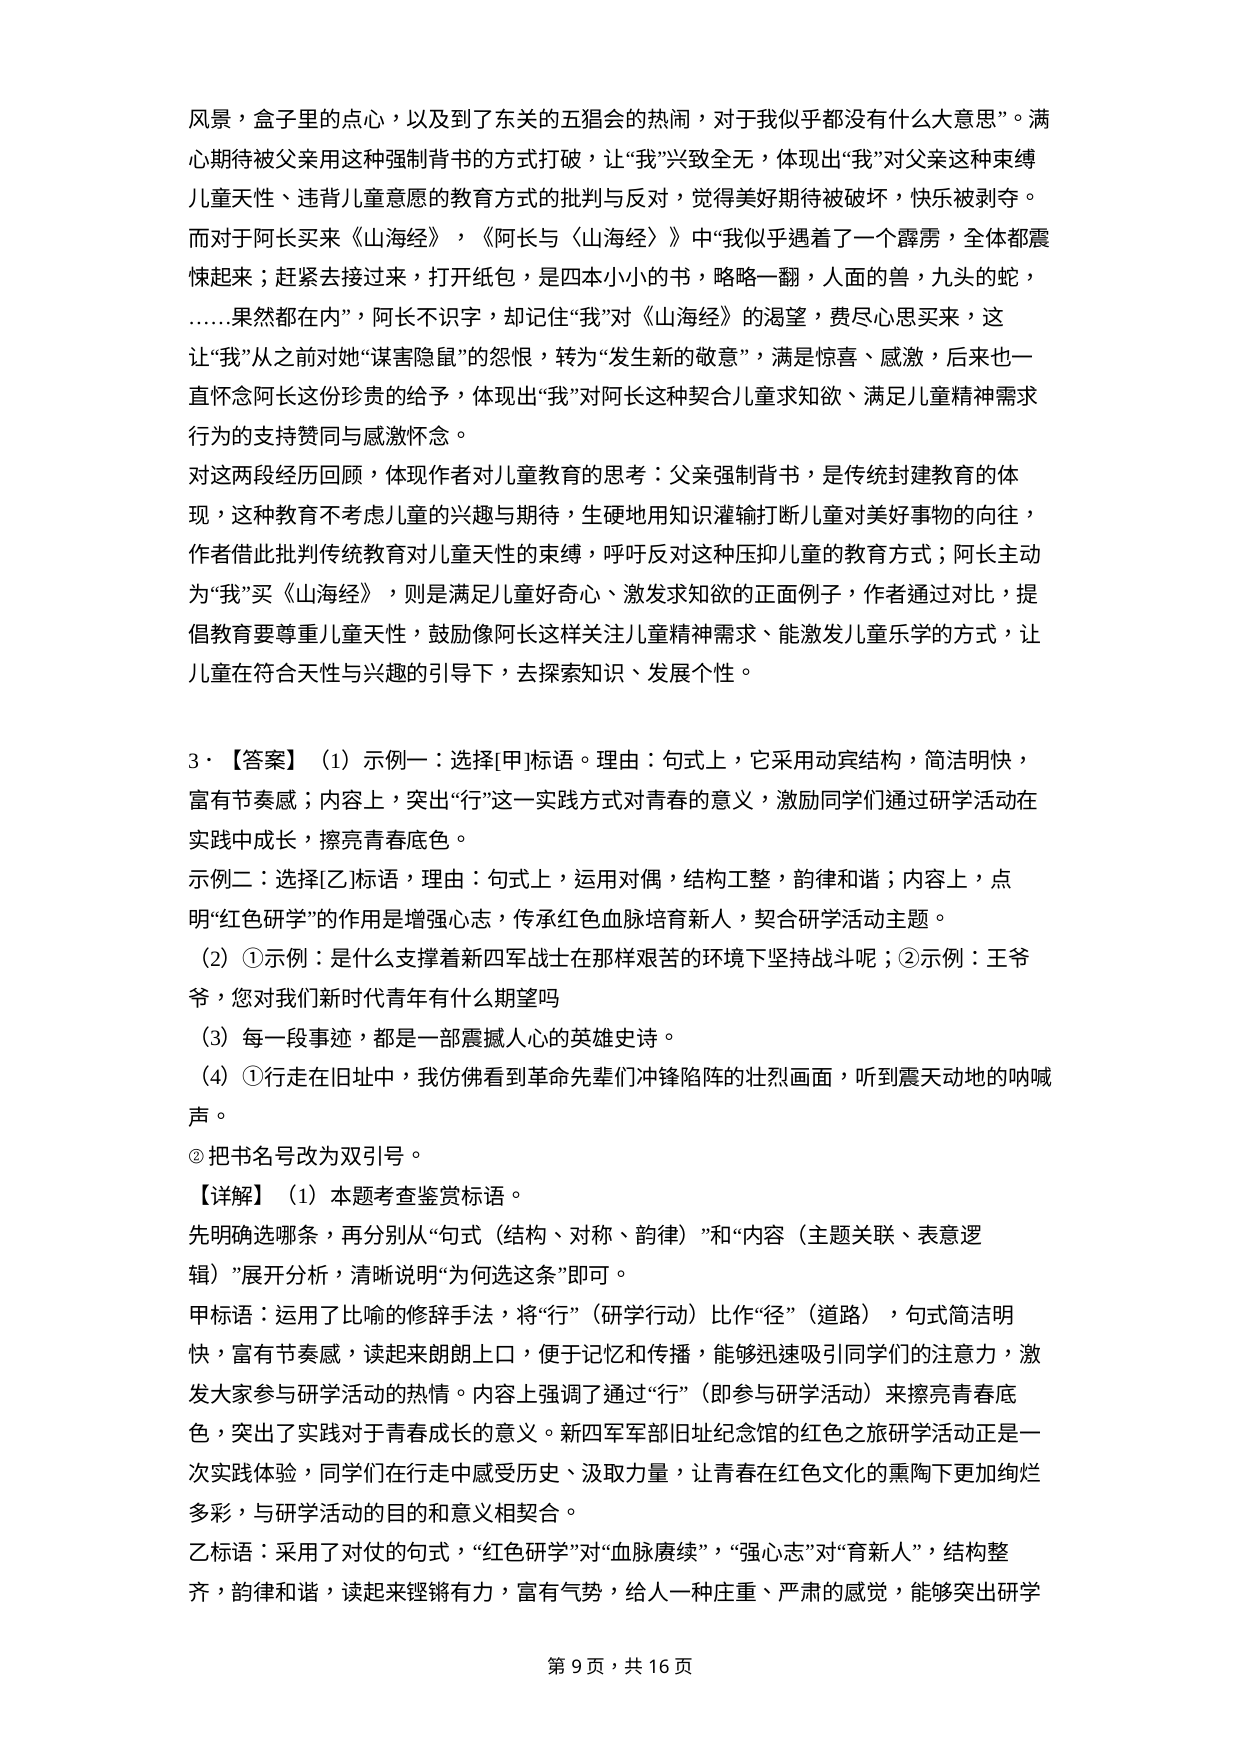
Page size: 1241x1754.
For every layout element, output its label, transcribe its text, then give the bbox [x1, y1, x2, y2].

text ②把书名号改为双引号。 [188, 1141, 1052, 1171]
text （2）①示例：是什么支撑着新四军战士在那样艰苦的环境下坚持战斗呢；②示例：王爷爷，您对我们新时代青年有什么期望吗 [188, 943, 1052, 1013]
text 而对于阿长买来《山海经》，《阿长与〈山海经〉》中“我似乎遇着了一个霹雳，全体都震悚起来；赶紧去接过来，打开纸包，是四本小小的书，略略一翻，人面的兽，九头的蛇，……果然都在内”，阿长不识字，却记住“我”对《山海经》的渴望，费尽心思买来，这让“我”从之前对她“谋害隐鼠”的怨恨，转为“发生新的敬意”，满是惊喜、感激，后来也一直怀念阿长这份珍贵的给予，体现出“我”对阿长这种契合儿童求知欲、满足儿童精神需求行为的支持赞同与感激怀念。 [188, 223, 1052, 450]
text 示例二：选择[乙]标语，理由：句式上，运用对偶，结构工整，韵律和谐；内容上，点明“红色研学”的作用是增强心志，传承红色血脉培育新人，契合研学活动主题。 [188, 864, 1052, 933]
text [188, 1537, 1052, 1606]
text 先明确选哪条，再分别从“句式（结构、对称、韵律）”和“内容（主题关联、表意逻辑）”展开分析，清晰说明“为何选这条”即可。 [188, 1220, 1052, 1290]
text 【详解】（1）本题考查鉴赏标语。 [188, 1181, 1052, 1211]
text 甲标语：运用了比喻的修辞手法，将“行”（研学行动）比作“径”（道路），句式简洁明快，富有节奏感，读起来朗朗上口，便于记忆和传播，能够迅速吸引同学们的注意力，激发大家参与研学活动的热情。内容上强调了通过“行”（即参与研学活动）来擦亮青春底色，突出了实践对于青春成长的意义。新四军军部旧址纪念馆的红色之旅研学活动正是一次实践体验，同学们在行走中感受历史、汲取力量，让青春在红色文化的熏陶下更加绚烂多彩，与研学活动的目的和意义相契合。 [188, 1299, 1052, 1527]
text 3．【答案】（1）示例一：选择[甲]标语。理由：句式上，它采用动宾结构，简洁明快，富有节奏感；内容上，突出“行”这一实践方式对青春的意义，激励同学们通过研学活动在实践中成长，擦亮青春底色。 [188, 745, 1052, 854]
text （4）①行走在旧址中，我仿佛看到革命先辈们冲锋陷阵的壮烈画面，听到震天动地的呐喊声。 [188, 1062, 1052, 1131]
text （3）每一段事迹，都是一部震撼人心的英雄史诗。 [188, 1022, 1052, 1052]
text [188, 104, 1052, 213]
text 对这两段经历回顾，体现作者对儿童教育的思考：父亲强制背书，是传统封建教育的体现，这种教育不考虑儿童的兴趣与期待，生硬地用知识灌输打断儿童对美好事物的向往，作者借此批判传统教育对儿童天性的束缚，呼吁反对这种压抑儿童的教育方式；阿长主动为“我”买《山海经》，则是满足儿童好奇心、激发求知欲的正面例子，作者通过对比，提倡教育要尊重儿童天性，鼓励像阿长这样关注儿童精神需求、能激发儿童乐学的方式，让儿童在符合天性与兴趣的引导下，去探索知识、发展个性。 [188, 460, 1052, 688]
